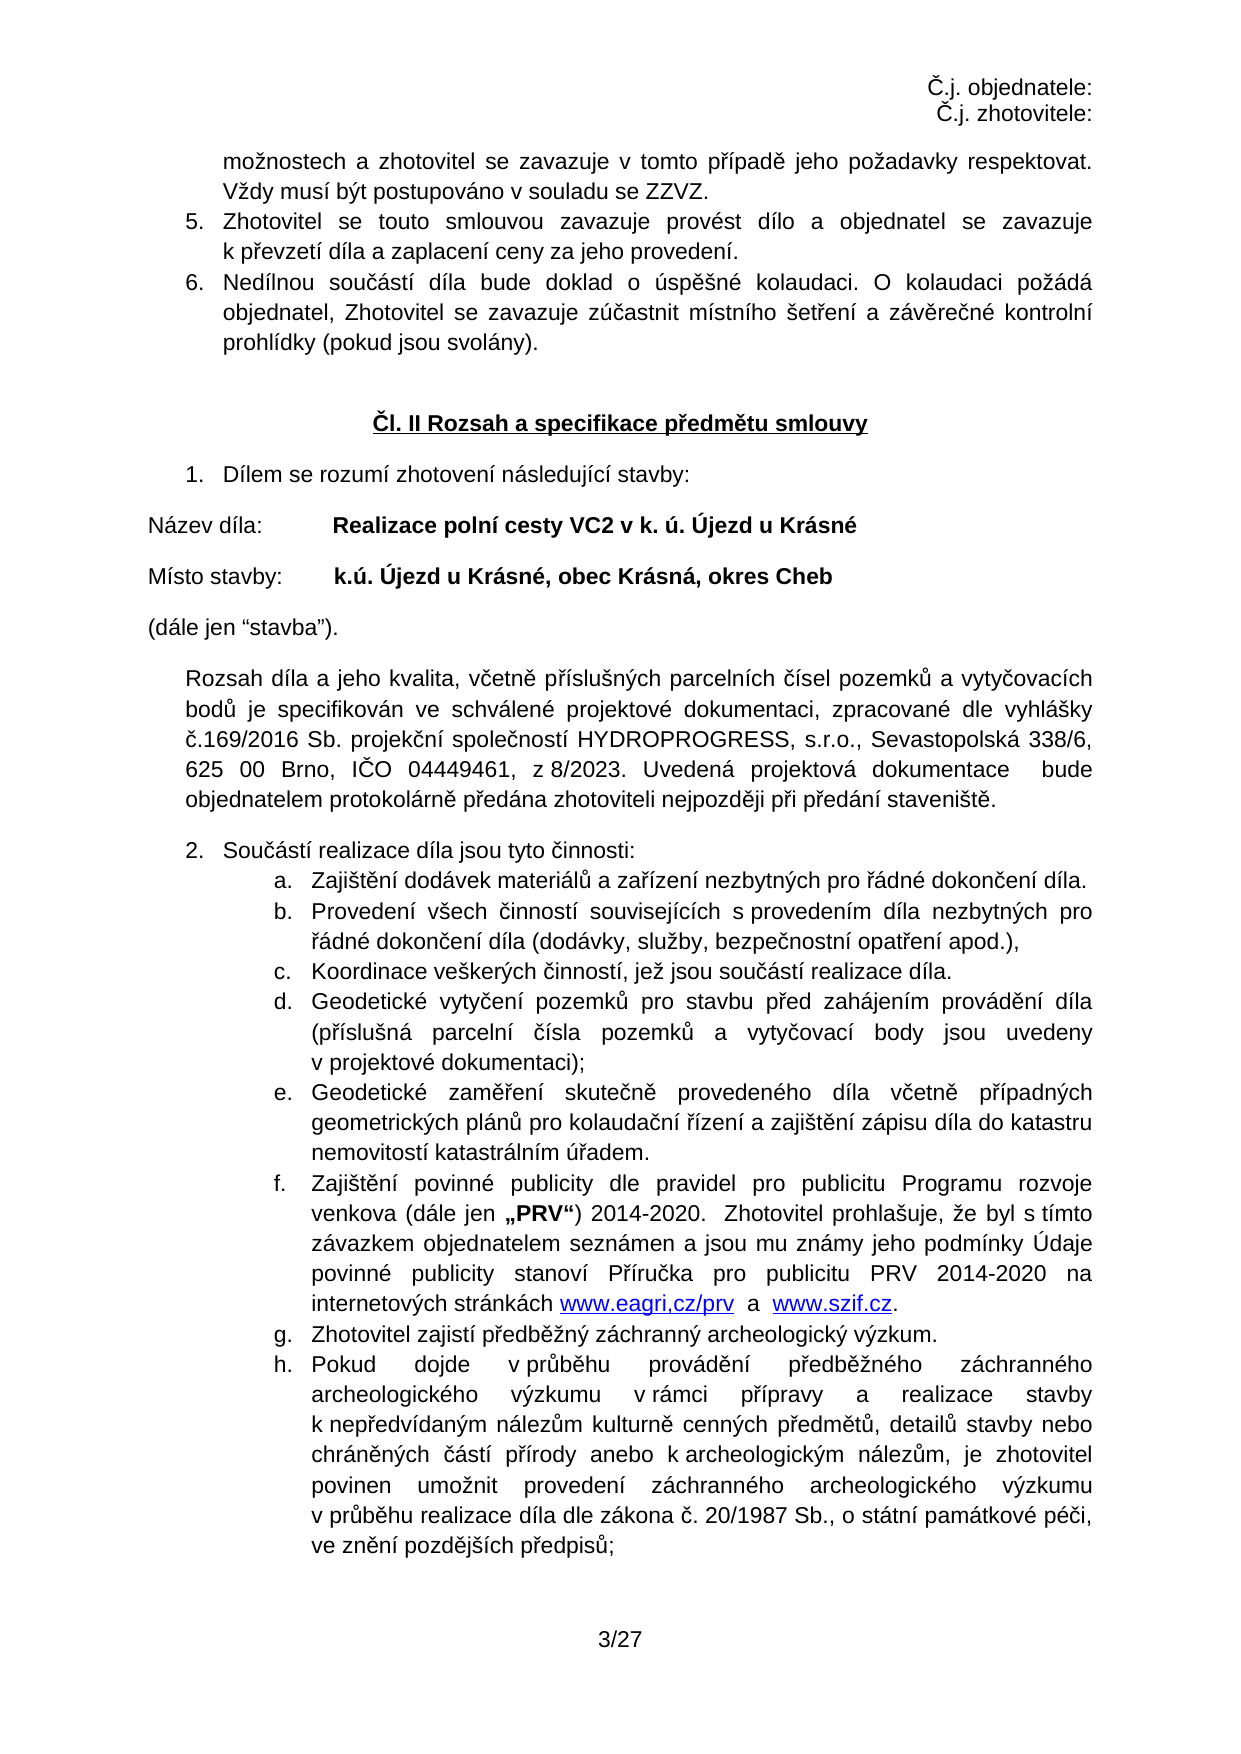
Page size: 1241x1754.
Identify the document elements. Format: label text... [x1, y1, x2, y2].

list Zhotovitel zajistí předběžný záchranný archeologický výzkum. [274, 1321, 1093, 1347]
text Čl. II Rozsah a specifikace předmětu smlouvy [148, 410, 1093, 436]
list Dílem se rozumí zhotovení následující stavby: [185, 461, 1093, 487]
list Zajištění povinné publicity dle pravidel pro publicitu Programu rozvoje venkova (dále jen „PRV“) 2014-2020. Zhotovitel prohlašuje, že byl s tímto závazkem objednatelem seznámen a jsou mu známy jeho podmínky Údaje povinné publicity stanoví Příručka pro publicitu PRV 2014-2020 na internetových stránkách www.eagri,cz/prv a www.szif.cz. [274, 1169, 1093, 1317]
list Geodetické zaměření skutečně provedeného díla včetně případných geometrických plánů pro kolaudační řízení a zajištění zápisu díla do katastru nemovitostí katastrálním úřadem. [274, 1079, 1093, 1166]
list Zajištění dodávek materiálů a zařízení nezbytných pro řádné dokončení díla. [274, 867, 1093, 894]
text Místo stavby: k.ú. Újezd u Krásné, obec Krásná, okres Cheb [148, 563, 1093, 589]
list Pokud dojde v průběhu provádění předběžného záchranného archeologického výzkumu v rámci přípravy a realizace stavby k nepředvídaným nálezům kulturně cenných předmětů, detailů stavby nebo chráněných částí přírody anebo k archeologickým nálezům, je zhotovitel povinen umožnit provedení záchranného archeologického výzkumu v průběhu realizace díla dle zákona č. 20/1987 Sb., o státní památkové péči, ve znění pozdějších předpisů; [274, 1351, 1093, 1558]
text Název díla: Realizace polní cesty VC2 v k. ú. Újezd u Krásné [148, 512, 1093, 538]
list Nedílnou součástí díla bude doklad o úspěšné kolaudaci. O kolaudaci požádá objednatel, Zhotovitel se zavazuje zúčastnit místního šetření a závěrečné kontrolní prohlídky (pokud jsou svolány). [185, 268, 1093, 355]
list Součástí realizace díla jsou tyto činnosti: [185, 837, 1093, 863]
text Rozsah díla a jeho kvalita, včetně příslušných parcelních čísel pozemků a vytyčovacích bodů je specifikován ve schválené projektové dokumentaci, zpracované dle vyhlášky č.169/2016 Sb. projekční společností HYDROPROGRESS, s.r.o., Sevastopolská 338/6, 625 00 Brno, IČO 04449461, z 8/2023. Uvedená projektová dokumentace bude objednatelem protokolárně předána zhotoviteli nejpozději při předání staveniště. [185, 665, 1093, 812]
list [185, 148, 1093, 204]
list Koordinace veškerých činností, jež jsou součástí realizace díla. [274, 958, 1093, 984]
list Zhotovitel se touto smlouvou zavazuje provést dílo a objednatel se zavazuje k převzetí díla a zaplacení ceny za jeho provedení. [185, 208, 1093, 264]
list Provedení všech činností souvisejících s provedením díla nezbytných pro řádné dokončení díla (dodávky, služby, bezpečnostní opatření apod.), [274, 898, 1093, 954]
list Geodetické vytyčení pozemků pro stavbu před zahájením provádění díla (příslušná parcelní čísla pozemků a vytyčovací body jsou uvedeny v projektové dokumentaci); [274, 988, 1093, 1075]
text (dále jen “stavba”). [148, 614, 1093, 641]
